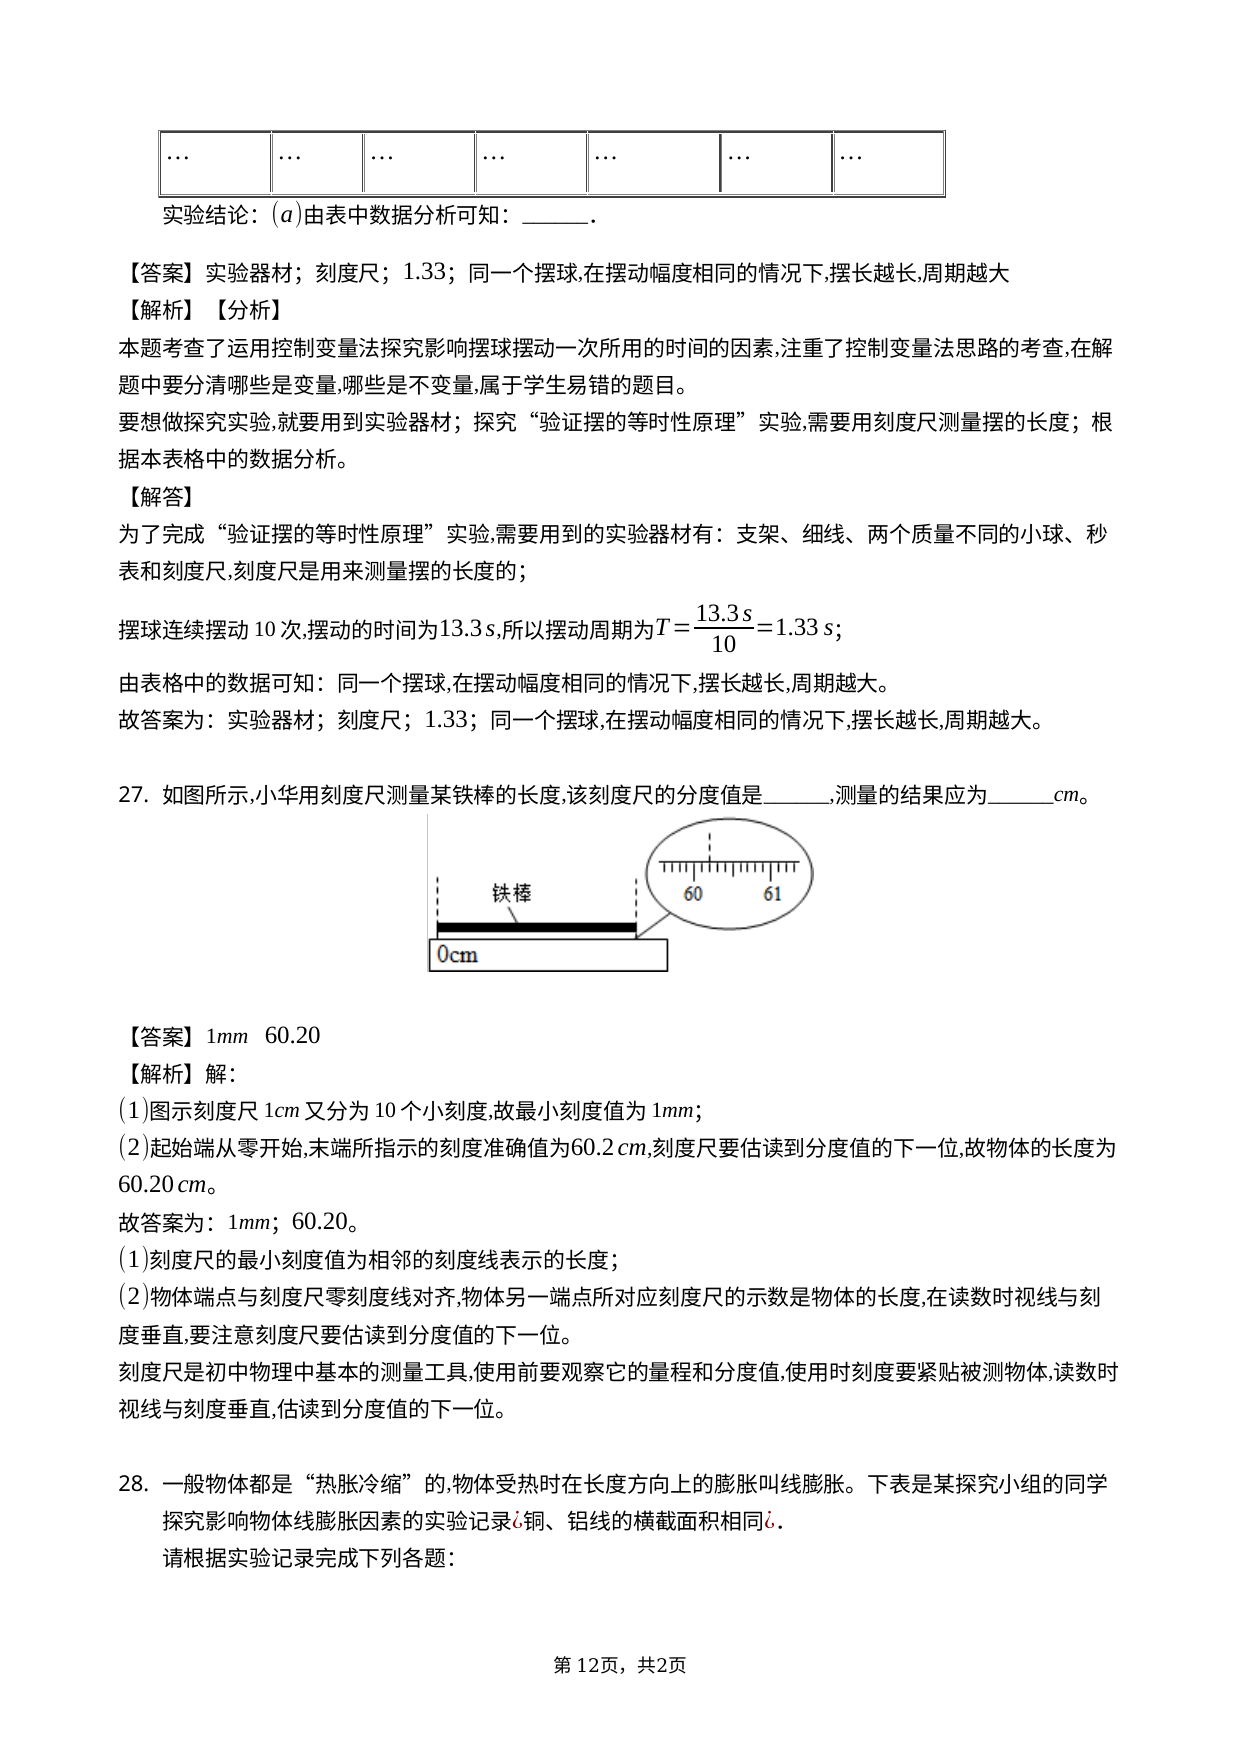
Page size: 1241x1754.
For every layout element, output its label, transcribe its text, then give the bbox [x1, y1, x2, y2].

list 【答案】1mm [118, 1019, 1122, 1052]
table_cell [587, 131, 721, 194]
table_cell [833, 132, 943, 194]
list 【答案】实验器材；刻度尺；；同一个摆球,在摆动幅度相同的情况下,摆长越长,周期越大 [118, 256, 1122, 288]
table_cell [161, 133, 271, 194]
list 【解析】解： 图示刻度尺1cm又分为10个小刻度,故最小刻度值为1mm； 起始端从零开始,末端所指示的刻度准确值为,刻度尺要估读到分度值的下一位,故物体的长度为。 故答案为：1mm；。 刻度尺的最小刻度值为相邻的刻度线表示的长度； 物体端点与刻度尺零刻度线对齐,物体另一端点所对应刻度尺的示数是物体的长度,在读数时视线与刻度垂直,要注意刻度尺要估读到分度值的下一位。 刻度尺是初中物理中基本的测量工具,使用前要观察它的量程和分度值,使用时刻度要紧贴被测物体,读数时视线与刻度垂直,估读到分度值的下一位。 [118, 1056, 1122, 1462]
table_cell [271, 131, 363, 194]
list 【解析】【分析】 本题考查了运用控制变量法探究影响摆球摆动一次所用的时间的因素,注重了控制变量法思路的考查,在解题中要分清哪些是变量,哪些是不变量,属于学生易错的题目。 要想做探究实验,就要用到实验器材；探究“验证摆的等时性原理”实验,需要用刻度尺测量摆的长度；根据本表格中的数据分析。 【解答】 为了完成“验证摆的等时性原理”实验,需要用到的实验器材有：支架、细线、两个质量不同的小球、秒表和刻度尺,刻度尺是用来测量摆的长度的； 摆球连续摆动10次,摆动的时间为,所以摆动周期为； 由表格中的数据可知：同一个摆球,在摆动幅度相同的情况下,摆长越长,周期越大。 故答案为：实验器材；刻度尺；；同一个摆球,在摆动幅度相同的情况下,摆长越长,周期越大。 [118, 293, 1122, 773]
list 如图所示,小华用刻度尺测量某铁棒的长度,该刻度尺的分度值是______,测量的结果应为______cm。 [118, 778, 1122, 810]
picture [426, 814, 814, 972]
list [118, 1466, 1122, 1573]
table_cell [475, 131, 587, 194]
text 实验结论：由表中数据分析可知：______． [162, 198, 1122, 230]
table_cell [364, 133, 475, 194]
table_cell [721, 133, 833, 194]
